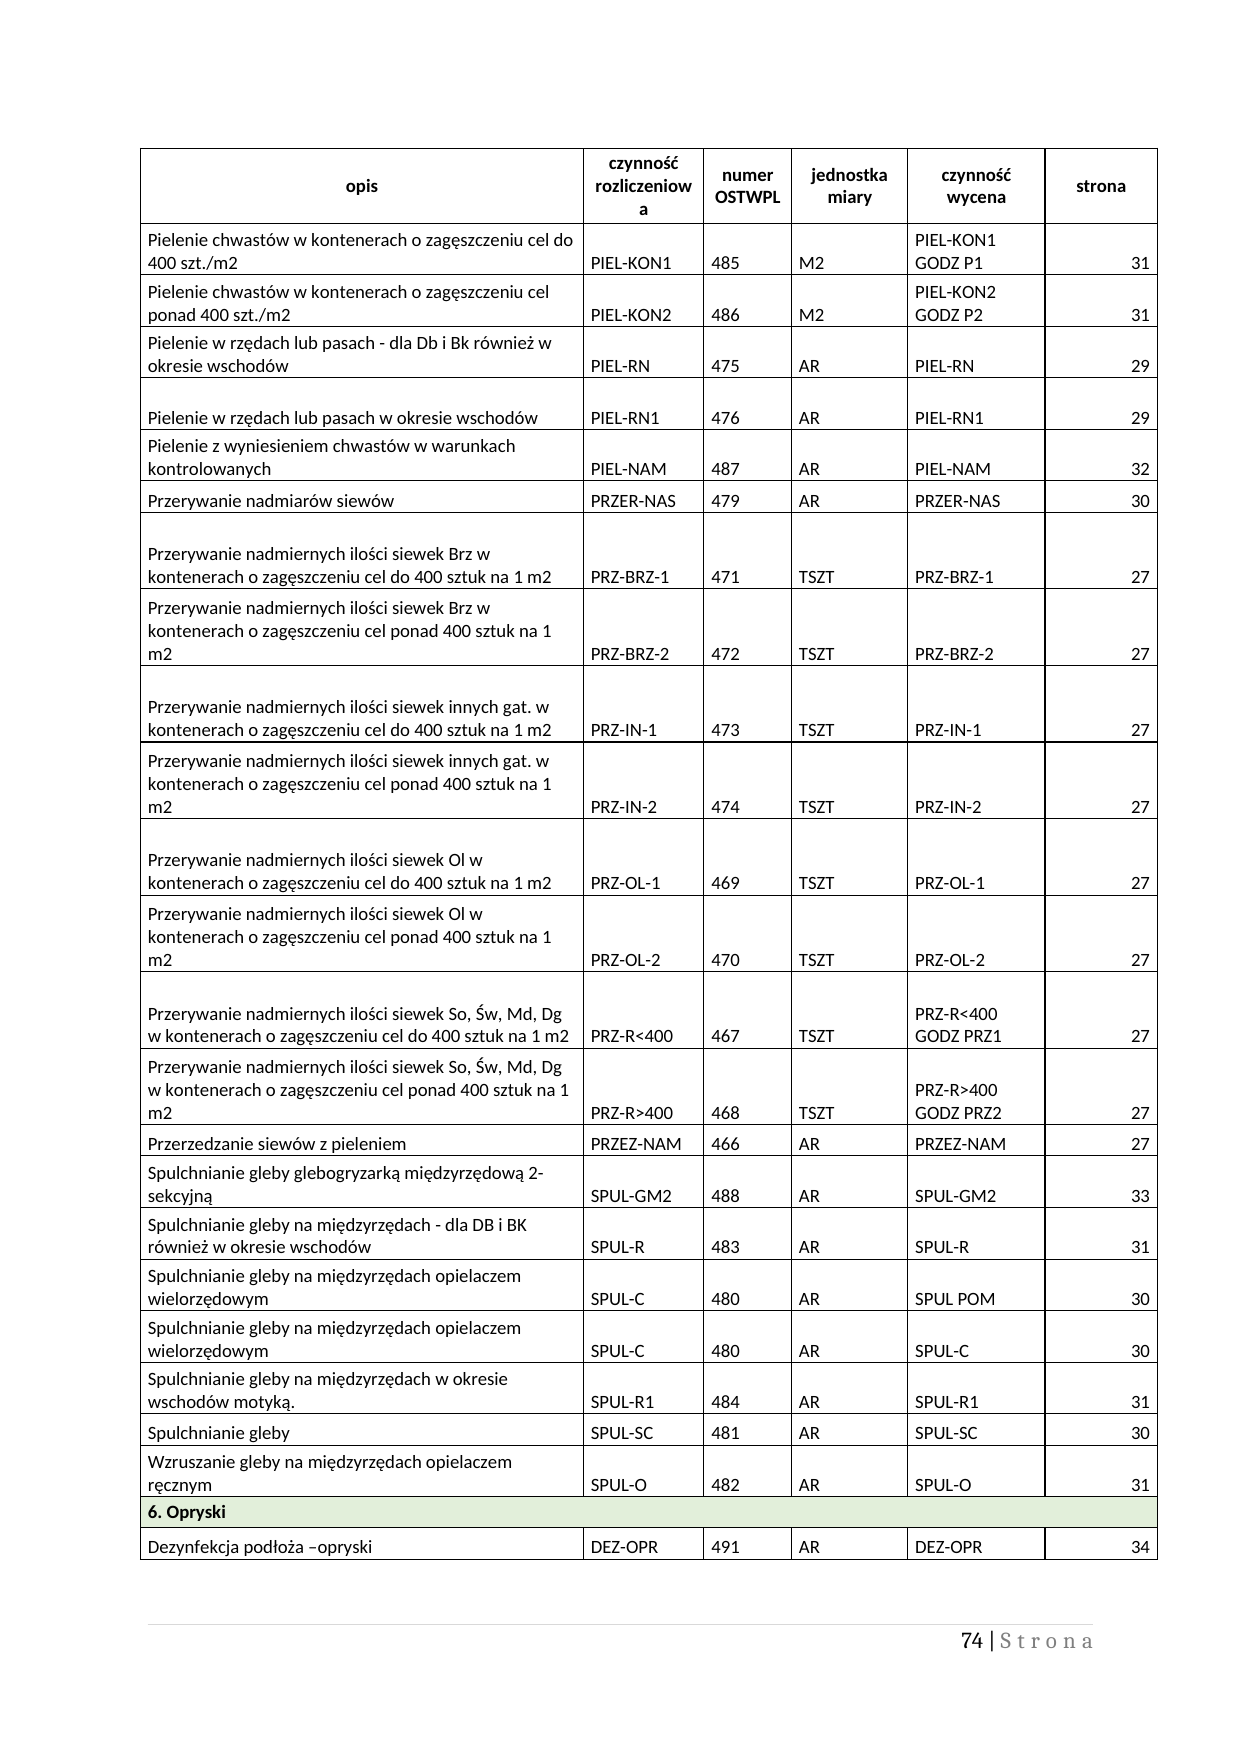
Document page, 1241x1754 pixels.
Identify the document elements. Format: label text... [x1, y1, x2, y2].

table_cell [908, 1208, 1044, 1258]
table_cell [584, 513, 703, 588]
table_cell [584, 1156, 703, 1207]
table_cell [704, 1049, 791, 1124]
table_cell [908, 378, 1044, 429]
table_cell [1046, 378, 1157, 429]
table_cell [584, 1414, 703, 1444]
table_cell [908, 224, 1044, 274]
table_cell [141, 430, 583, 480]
table_header strona [1046, 149, 1157, 223]
table_header jednostka miary [792, 149, 907, 223]
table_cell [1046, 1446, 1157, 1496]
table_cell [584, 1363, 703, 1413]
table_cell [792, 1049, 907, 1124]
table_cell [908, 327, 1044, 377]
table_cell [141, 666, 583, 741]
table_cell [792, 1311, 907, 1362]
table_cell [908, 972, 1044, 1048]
table_header czynność wycena [908, 149, 1044, 223]
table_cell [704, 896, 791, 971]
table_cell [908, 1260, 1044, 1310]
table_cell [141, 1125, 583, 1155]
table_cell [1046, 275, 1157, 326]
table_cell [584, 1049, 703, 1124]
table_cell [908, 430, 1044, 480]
table_header numer OSTWPL [704, 149, 791, 223]
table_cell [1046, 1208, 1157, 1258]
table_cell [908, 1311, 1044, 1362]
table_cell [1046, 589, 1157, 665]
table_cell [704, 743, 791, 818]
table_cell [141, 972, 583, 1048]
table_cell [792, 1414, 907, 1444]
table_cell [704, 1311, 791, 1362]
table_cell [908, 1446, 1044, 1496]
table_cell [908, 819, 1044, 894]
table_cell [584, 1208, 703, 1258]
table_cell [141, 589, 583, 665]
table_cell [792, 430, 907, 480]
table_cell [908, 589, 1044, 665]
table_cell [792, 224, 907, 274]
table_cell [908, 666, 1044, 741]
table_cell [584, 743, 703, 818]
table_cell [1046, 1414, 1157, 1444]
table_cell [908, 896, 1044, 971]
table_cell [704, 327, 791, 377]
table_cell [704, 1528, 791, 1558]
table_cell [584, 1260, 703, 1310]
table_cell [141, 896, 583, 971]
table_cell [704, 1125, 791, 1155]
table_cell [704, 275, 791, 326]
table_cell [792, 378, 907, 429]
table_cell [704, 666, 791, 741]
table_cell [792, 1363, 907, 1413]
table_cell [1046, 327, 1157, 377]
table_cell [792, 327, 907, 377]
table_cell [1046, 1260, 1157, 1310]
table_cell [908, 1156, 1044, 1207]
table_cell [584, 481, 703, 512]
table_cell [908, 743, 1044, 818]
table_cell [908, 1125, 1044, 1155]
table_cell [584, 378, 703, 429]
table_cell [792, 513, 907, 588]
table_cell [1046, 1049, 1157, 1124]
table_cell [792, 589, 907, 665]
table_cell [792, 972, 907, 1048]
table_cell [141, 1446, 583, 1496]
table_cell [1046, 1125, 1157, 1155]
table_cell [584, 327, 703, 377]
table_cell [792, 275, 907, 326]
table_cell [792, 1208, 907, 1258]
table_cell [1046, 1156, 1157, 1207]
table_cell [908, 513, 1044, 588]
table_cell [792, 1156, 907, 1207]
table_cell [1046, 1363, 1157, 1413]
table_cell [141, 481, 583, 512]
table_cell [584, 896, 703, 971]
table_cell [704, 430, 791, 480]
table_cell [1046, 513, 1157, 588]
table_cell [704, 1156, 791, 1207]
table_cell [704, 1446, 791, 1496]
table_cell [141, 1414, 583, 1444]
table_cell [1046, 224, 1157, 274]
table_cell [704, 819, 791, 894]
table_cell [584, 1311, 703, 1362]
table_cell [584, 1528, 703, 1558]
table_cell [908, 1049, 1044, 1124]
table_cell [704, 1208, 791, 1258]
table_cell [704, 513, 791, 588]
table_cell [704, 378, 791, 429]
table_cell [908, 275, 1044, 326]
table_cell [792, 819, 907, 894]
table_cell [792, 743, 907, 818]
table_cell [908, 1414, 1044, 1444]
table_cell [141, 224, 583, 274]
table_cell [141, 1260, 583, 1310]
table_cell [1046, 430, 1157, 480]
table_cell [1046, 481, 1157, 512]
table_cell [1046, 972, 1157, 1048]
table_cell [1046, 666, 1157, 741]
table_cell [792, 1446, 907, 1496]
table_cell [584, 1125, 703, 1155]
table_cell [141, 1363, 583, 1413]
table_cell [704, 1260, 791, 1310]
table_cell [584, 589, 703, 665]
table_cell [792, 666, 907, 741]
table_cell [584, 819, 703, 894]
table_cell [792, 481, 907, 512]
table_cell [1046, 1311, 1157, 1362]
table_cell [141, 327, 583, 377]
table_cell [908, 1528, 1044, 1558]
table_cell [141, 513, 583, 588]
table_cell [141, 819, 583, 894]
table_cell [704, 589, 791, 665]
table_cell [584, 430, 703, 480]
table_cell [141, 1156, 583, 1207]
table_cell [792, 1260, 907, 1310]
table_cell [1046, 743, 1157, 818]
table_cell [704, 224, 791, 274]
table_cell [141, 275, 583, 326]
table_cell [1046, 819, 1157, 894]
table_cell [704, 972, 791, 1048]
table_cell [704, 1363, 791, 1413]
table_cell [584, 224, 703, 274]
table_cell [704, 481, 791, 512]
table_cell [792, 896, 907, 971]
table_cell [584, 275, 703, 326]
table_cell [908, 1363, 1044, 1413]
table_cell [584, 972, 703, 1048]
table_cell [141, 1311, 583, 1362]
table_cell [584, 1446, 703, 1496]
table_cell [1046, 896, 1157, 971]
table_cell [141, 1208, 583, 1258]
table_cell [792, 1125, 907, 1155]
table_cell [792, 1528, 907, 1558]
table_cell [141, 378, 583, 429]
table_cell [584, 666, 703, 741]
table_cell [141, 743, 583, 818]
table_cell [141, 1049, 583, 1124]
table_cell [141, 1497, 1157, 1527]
table_header opis [141, 149, 583, 223]
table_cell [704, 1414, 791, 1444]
table_header czynność rozliczeniowa [584, 149, 703, 223]
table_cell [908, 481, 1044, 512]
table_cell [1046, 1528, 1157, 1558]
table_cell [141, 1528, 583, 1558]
